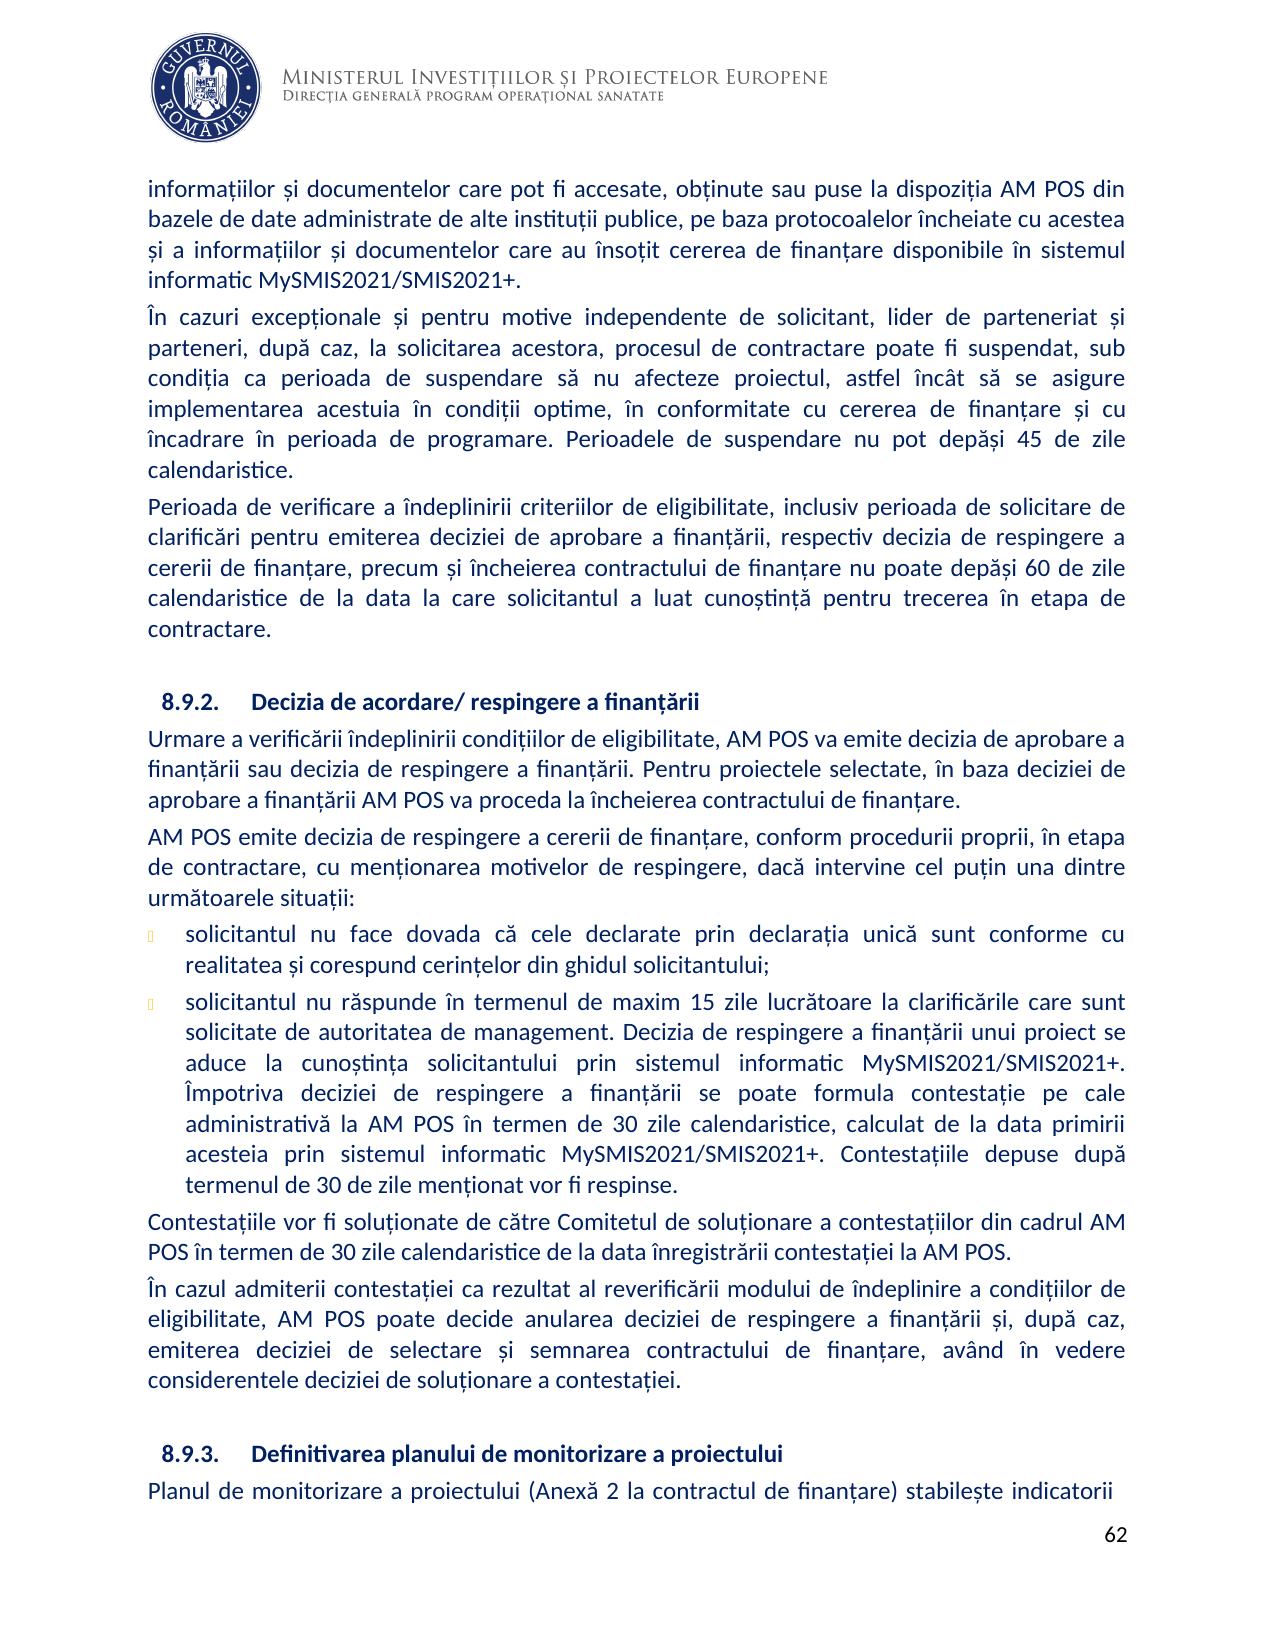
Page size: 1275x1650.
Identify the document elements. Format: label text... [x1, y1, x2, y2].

picture [147, 29, 852, 145]
text AM POS emite decizia de respingere a cererii de finanțare, conform procedurii proprii, în etapa de contractare, cu menționarea motivelor de respingere, dacă intervine cel puțin una dintre următoarele situații: [148, 821, 1127, 912]
text În cazuri excepționale și pentru motive independente de solicitant, lider de parteneriat și parteneri, după caz, la solicitarea acestora, procesul de contractare poate fi suspendat, sub condiția ca perioada de suspendare să nu afecteze proiectul, astfel încât să se asigure implementarea acestuia în condiții optime, în conformitate cu cererea de finanțare și cu încadrare în perioada de programare. Perioadele de suspendare nu pot depăși 45 de zile calendaristice. [148, 301, 1127, 484]
text Perioada de verificare a îndeplinirii criteriilor de eligibilitate, inclusiv perioada de solicitare de clarificări pentru emiterea deciziei de aprobare a finanțării, respectiv decizia de respingere a cererii de finanțare, precum și încheierea contractului de finanțare nu poate depăși 60 de zile calendaristice de la data la care solicitantul a luat cunoștință pentru trecerea în etapa de contractare. [148, 491, 1127, 643]
list Definitivarea planului de monitorizare a proiectului [161, 1438, 1127, 1469]
list Decizia de acordare/ respingere a finanțării [161, 686, 1127, 717]
list solicitantul nu răspunde în termenul de maxim 15 zile lucrătoare la clarificările care sunt solicitate de autoritatea de management. Decizia de respingere a finanțării unui proiect se aduce la cunoștința solicitantului prin sistemul informatic MySMIS2021/SMIS2021+. Împotriva deciziei de respingere a finanțării se poate formula contestație pe cale administrativă la AM POS în termen de 30 zile calendaristice, calculat de la data primirii acesteia prin sistemul informatic MySMIS2021/SMIS2021+. Contestațiile depuse după termenul de 30 de zile menționat vor fi respinse. [148, 986, 1127, 1199]
text Contestațiile vor fi soluționate de către Comitetul de soluționare a contestațiilor din cadrul AM POS în termen de 30 zile calendaristice de la data înregistrării contestației la AM POS. [148, 1206, 1127, 1267]
list solicitantul nu face dovada că cele declarate prin declarația unică sunt conforme cu realitatea și corespund cerințelor din ghidul solicitantului; [148, 919, 1127, 980]
text În cazul admiterii contestației ca rezultat al reverificării modului de îndeplinire a condițiilor de eligibilitate, AM POS poate decide anularea deciziei de respingere a finanțării și, după caz, emiterea deciziei de selectare și semnarea contractului de finanțare, având în vedere considerentele deciziei de soluționare a contestației. [148, 1273, 1127, 1395]
text Urmare a verificării îndeplinirii condițiilor de eligibilitate, AM POS va emite decizia de aprobare a finanțării sau decizia de respingere a finanțării. Pentru proiectele selectate, în baza deciziei de aprobare a finanțării AM POS va proceda la încheierea contractului de finanțare. [148, 723, 1127, 814]
